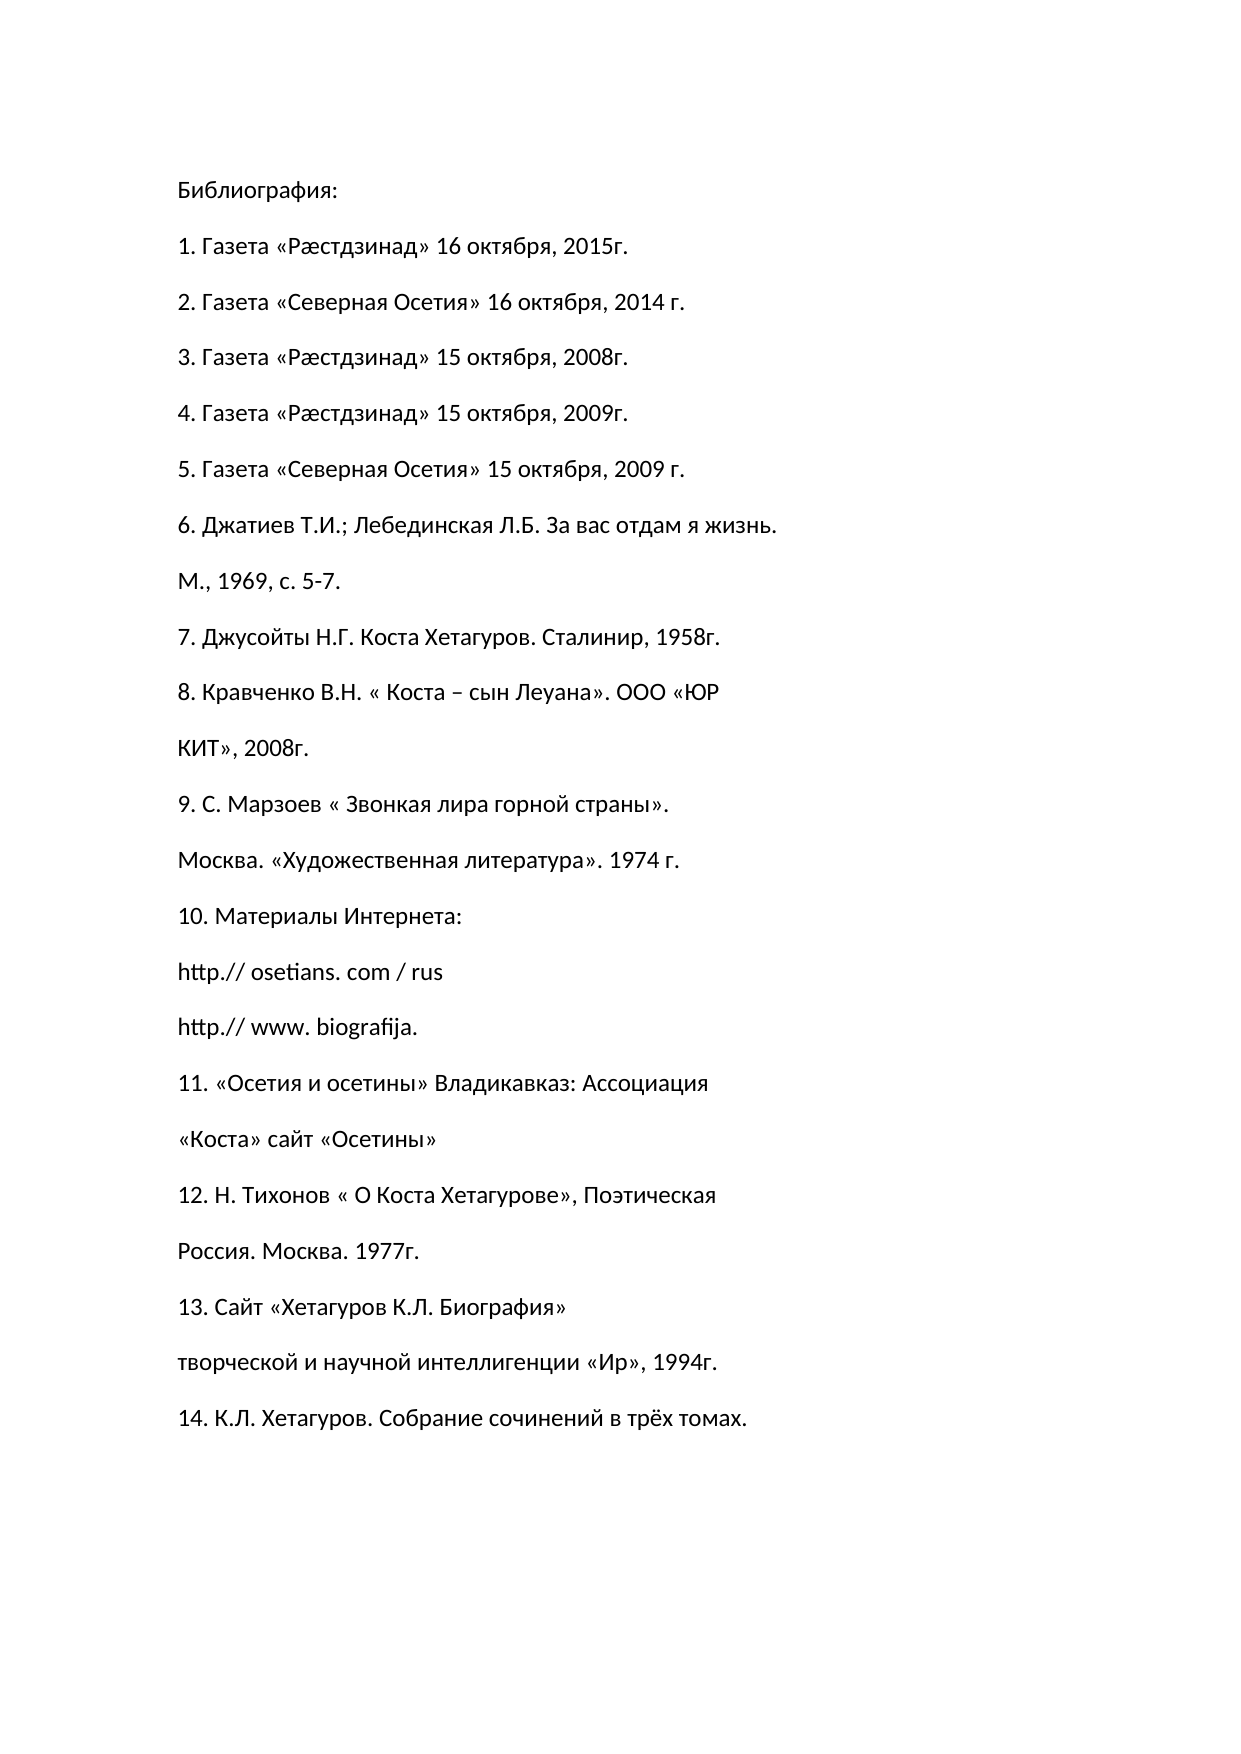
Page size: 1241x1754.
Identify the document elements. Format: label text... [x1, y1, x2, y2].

text 3. Газета «Рæстдзинад» 15 октября, 2008г. [177, 341, 1152, 372]
text 13. Сайт «Хетагуров К.Л. Биография» [177, 1291, 1152, 1321]
text творческой и научной интеллигенции «Ир», 1994г. [177, 1346, 1152, 1377]
text 9. С. Марзоев « Звонкая лира горной страны». [177, 788, 1152, 819]
text 7. Джусойты Н.Г. Коста Хетагуров. Сталинир, 1958г. [177, 621, 1152, 651]
text 14. К.Л. Хетагуров. Собрание сочинений в трёх томах. [177, 1402, 1152, 1433]
text 6. Джатиев Т.И.; Лебединская Л.Б. За вас отдам я жизнь. [177, 509, 1152, 539]
text М., 1969, с. 5-7. [177, 565, 1152, 595]
text 1. Газета «Рæстдзинад» 16 октября, 2015г. [177, 230, 1152, 260]
text 4. Газета «Рæстдзинад» 15 октября, 2009г. [177, 397, 1152, 428]
text http.// osetians. com / rus [177, 956, 1152, 986]
text Москва. «Художественная литература». 1974 г. [177, 844, 1152, 874]
text 11. «Осетия и осетины» Владикавказ: Ассоциация [177, 1067, 1152, 1098]
text «Коста» сайт «Осетины» [177, 1123, 1152, 1154]
text КИТ», 2008г. [177, 732, 1152, 763]
text 8. Кравченко В.Н. « Коста – сын Леуана». ООО «ЮР [177, 676, 1152, 707]
text 10. Материалы Интернета: [177, 900, 1152, 930]
text Россия. Москва. 1977г. [177, 1235, 1152, 1265]
text 12. Н. Тихонов « О Коста Хетагурове», Поэтическая [177, 1179, 1152, 1209]
text 5. Газета «Северная Осетия» 15 октября, 2009 г. [177, 453, 1152, 484]
text 2. Газета «Северная Осетия» 16 октября, 2014 г. [177, 286, 1152, 316]
text http.// www. biografija. [177, 1011, 1152, 1042]
text Библиография: [177, 174, 1152, 204]
